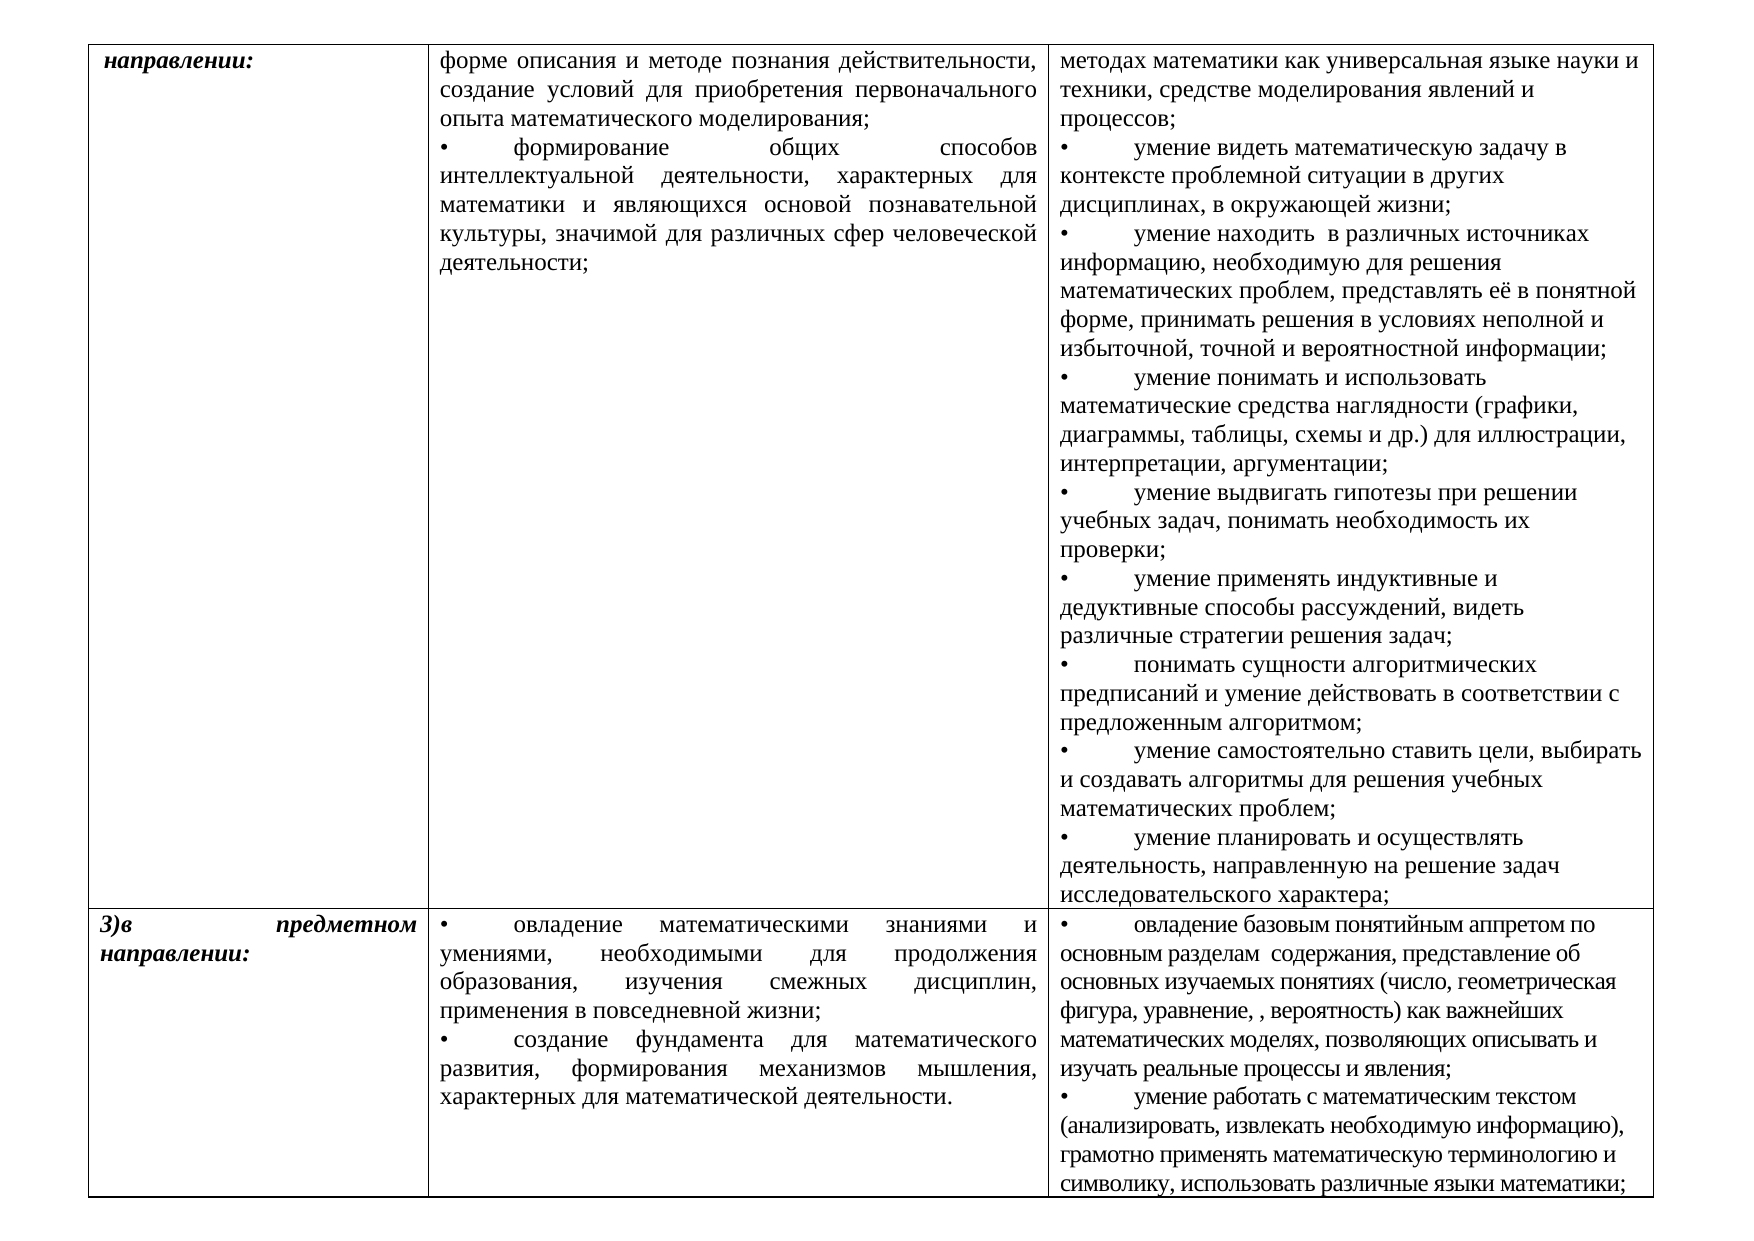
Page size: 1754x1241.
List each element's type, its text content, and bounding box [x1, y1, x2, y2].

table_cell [429, 909, 1048, 1196]
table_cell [89, 45, 428, 908]
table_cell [1049, 909, 1653, 1196]
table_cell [89, 909, 428, 1196]
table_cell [429, 45, 1048, 908]
